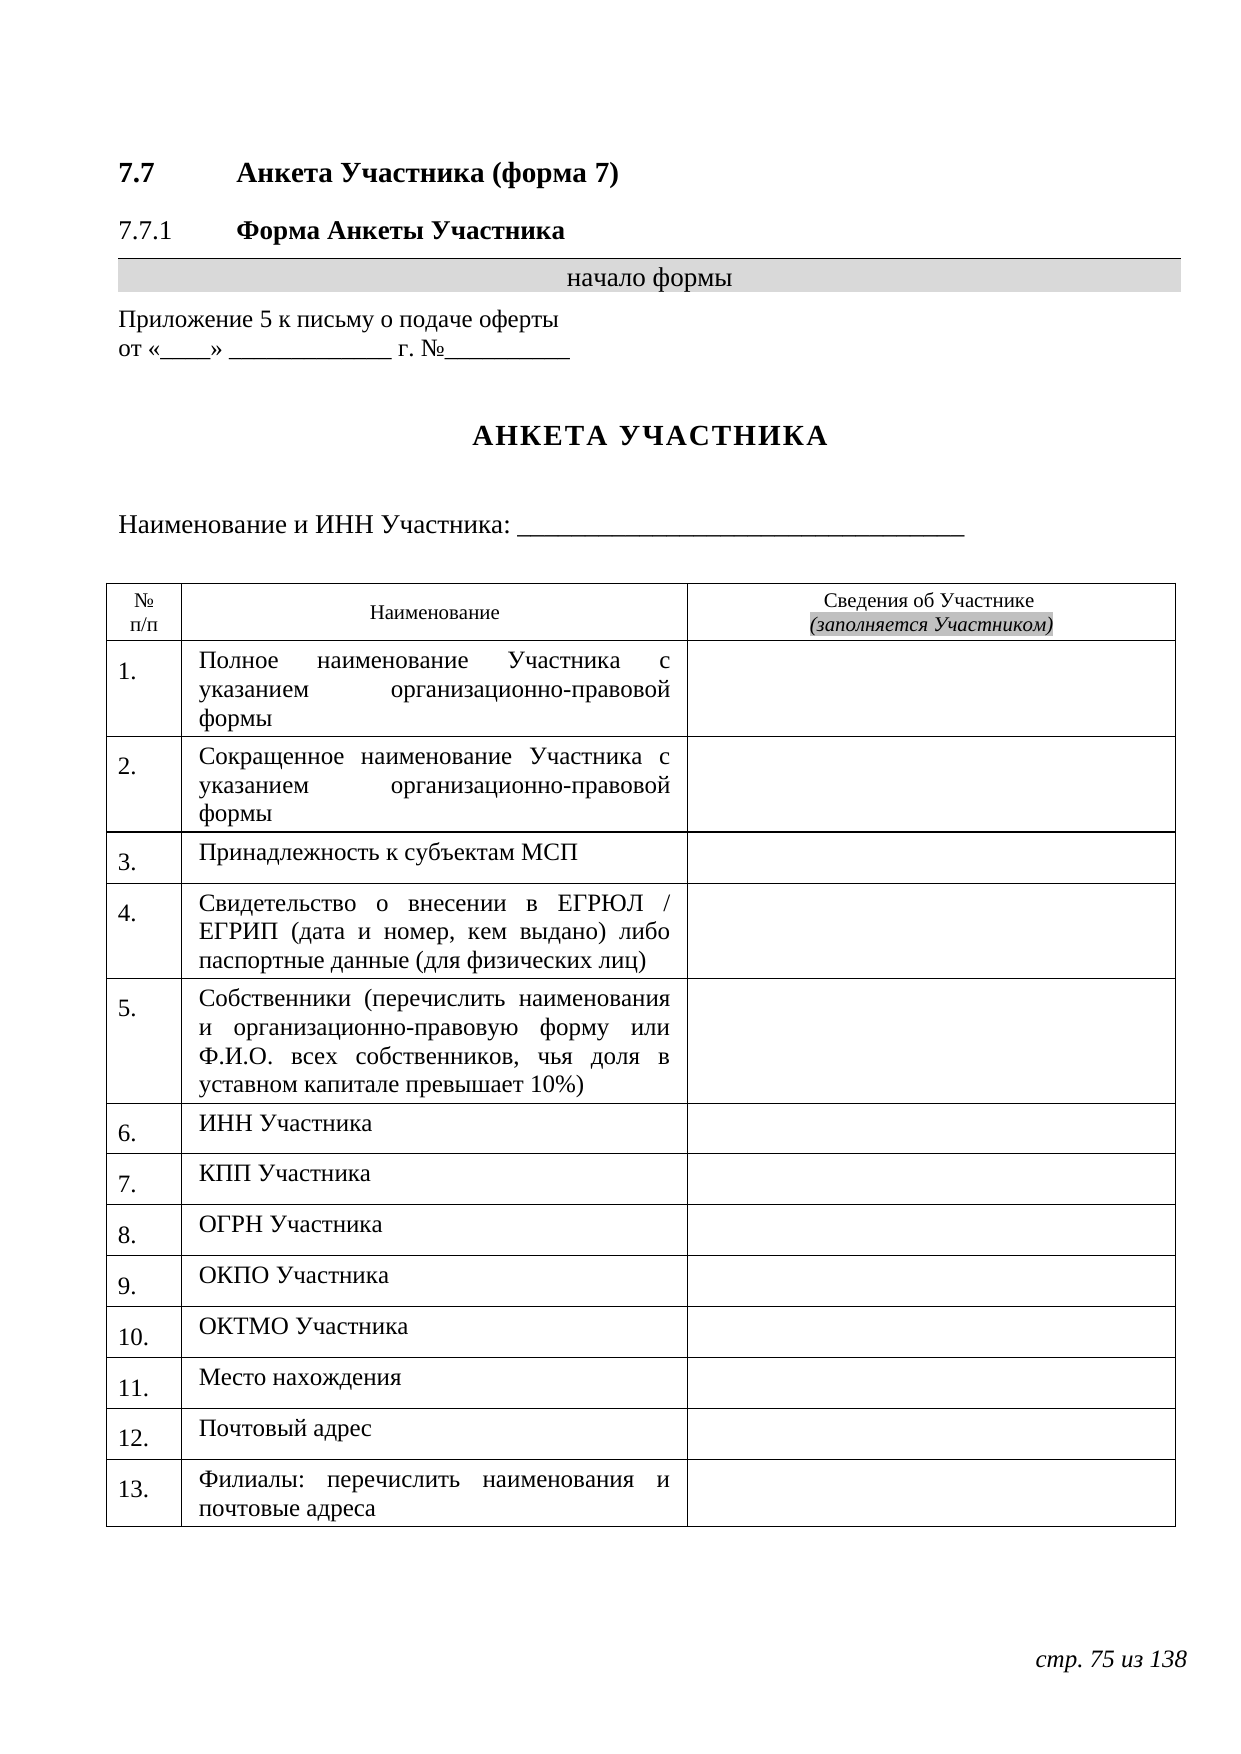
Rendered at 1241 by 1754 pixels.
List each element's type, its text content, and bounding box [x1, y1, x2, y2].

table_cell Почтовый адрес [182, 1409, 687, 1459]
text начало формы [118, 259, 1181, 292]
table_cell Собственники (перечислить наименования и организационно-правовую форму или Ф.И.О. всех собственников, чья доля в уставном капитале превышает 10%) [182, 979, 687, 1102]
subtitle Анкета Участника (форма 7) [118, 156, 1181, 189]
table_cell [107, 1460, 181, 1526]
table_cell [688, 1154, 1175, 1204]
table_cell [107, 833, 181, 882]
table_cell ОГРН Участника [182, 1205, 687, 1255]
table_header Сведения об Участнике (заполняется Участником) [688, 584, 1175, 640]
table_cell Полное наименование Участника с указанием организационно-правовой формы [182, 641, 687, 736]
table_cell [688, 1307, 1175, 1357]
text Анкета Участника [118, 418, 1181, 452]
text Приложение 5 к письму о подаче оферты от «____» _____________ г. №__________ [118, 304, 1181, 362]
table_cell Место нахождения [182, 1358, 687, 1408]
table_cell [107, 1205, 181, 1255]
table_cell ОКТМО Участника [182, 1307, 687, 1357]
table_header Наименование [182, 584, 687, 640]
table_cell Принадлежность к субъектам МСП [182, 833, 687, 882]
table_cell [688, 1104, 1175, 1153]
table_cell [107, 1409, 181, 1459]
table_cell ОКПО Участника [182, 1256, 687, 1306]
table_cell Филиалы: перечислить наименования и почтовые адреса [182, 1460, 687, 1526]
table_cell [107, 884, 181, 978]
table_cell Сокращенное наименование Участника с указанием организационно-правовой формы [182, 737, 687, 831]
text Наименование и ИНН Участника: _________________________________ [118, 508, 1181, 539]
table_cell [688, 1409, 1175, 1459]
table_cell [107, 641, 181, 736]
table_cell ИНН Участника [182, 1104, 687, 1153]
table_cell [107, 1154, 181, 1204]
table_cell [107, 1307, 181, 1357]
table_cell [688, 833, 1175, 882]
table_cell [688, 1205, 1175, 1255]
table_cell [107, 1104, 181, 1153]
table_cell [107, 1358, 181, 1408]
table_cell КПП Участника [182, 1154, 687, 1204]
text Форма Анкеты Участника [118, 214, 1181, 245]
table_cell [107, 737, 181, 831]
table_cell [688, 737, 1175, 831]
table_cell [688, 1256, 1175, 1306]
table_cell [688, 1358, 1175, 1408]
table_header № п/п [107, 584, 181, 640]
table_cell [107, 979, 181, 1102]
table_cell [107, 1256, 181, 1306]
table_cell [688, 641, 1175, 736]
table_cell [688, 884, 1175, 978]
table_cell [688, 979, 1175, 1102]
table_cell [688, 1460, 1175, 1526]
table_cell Свидетельство о внесении в ЕГРЮЛ / ЕГРИП (дата и номер, кем выдано) либо паспортные данные (для физических лиц) [182, 884, 687, 978]
